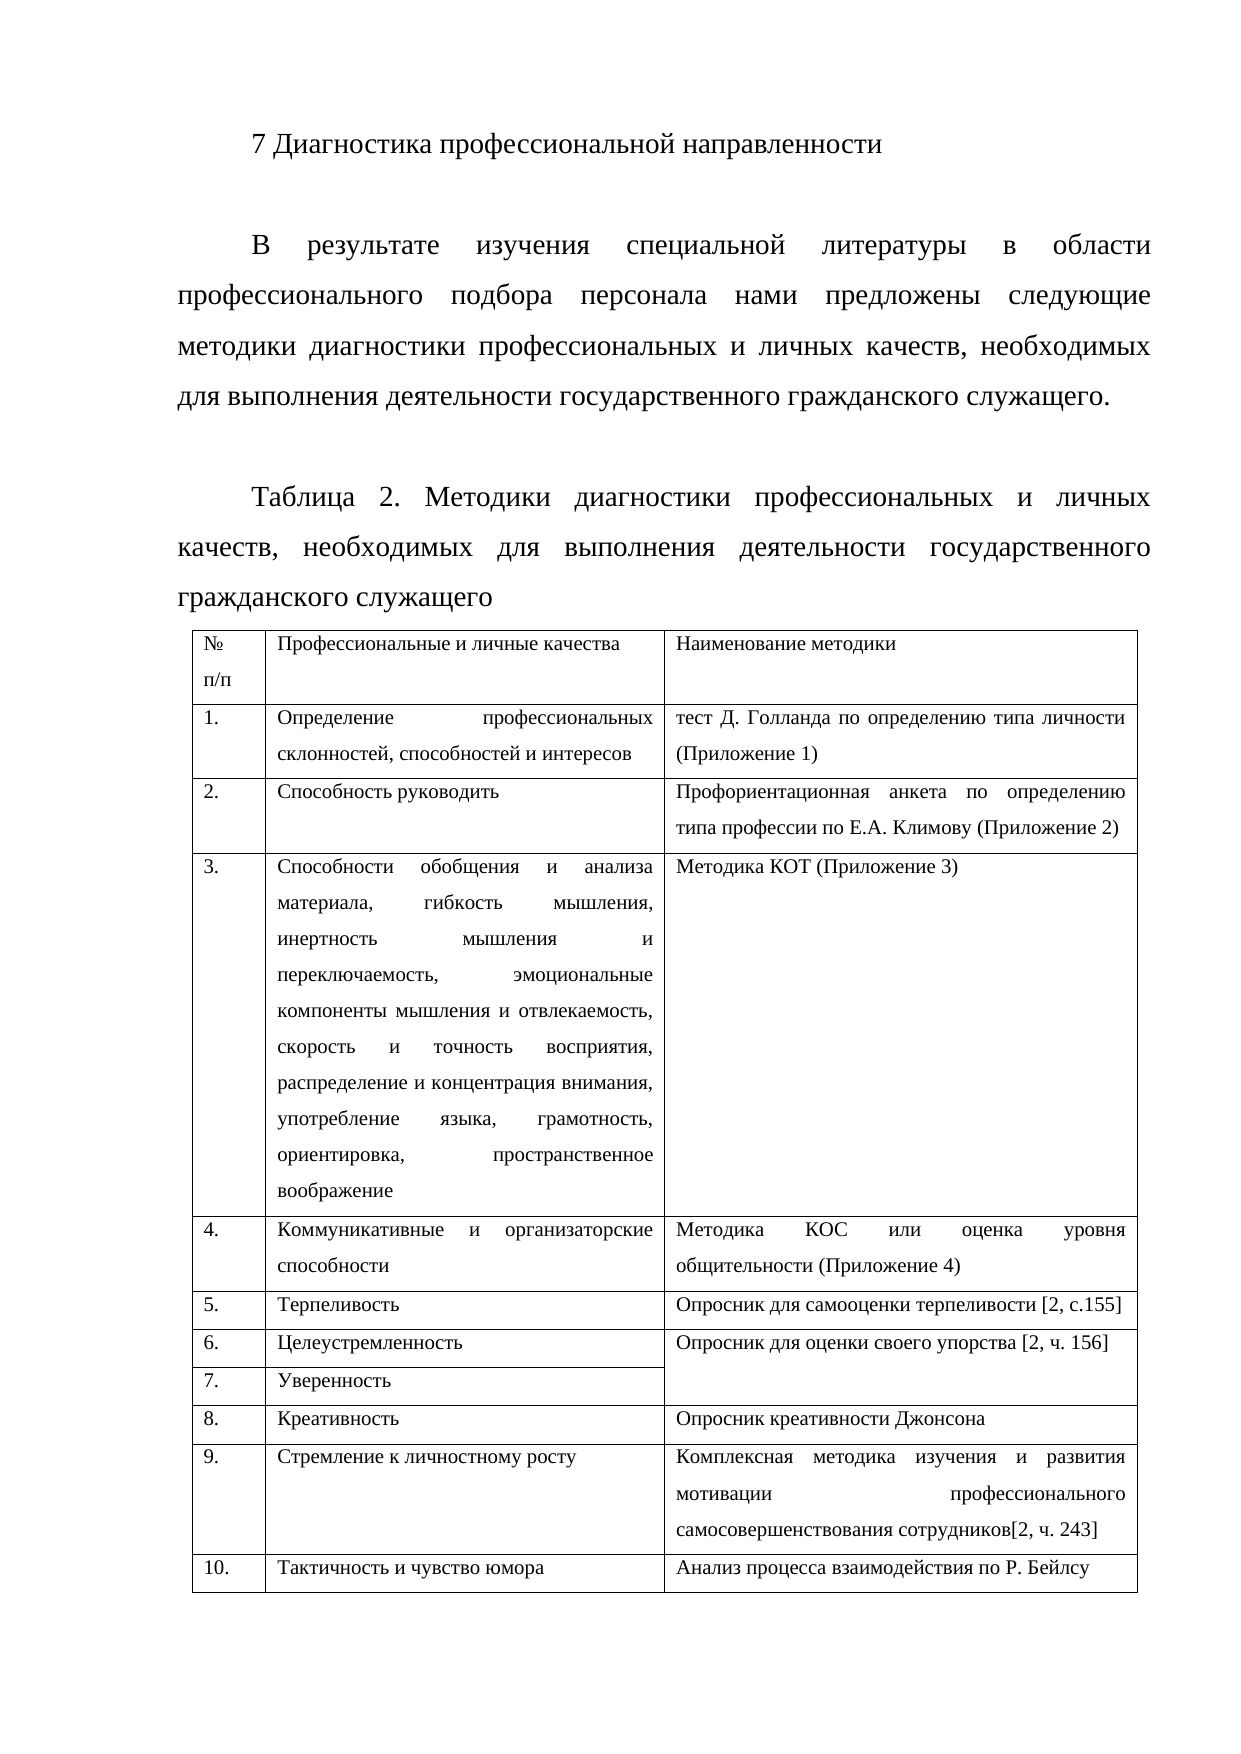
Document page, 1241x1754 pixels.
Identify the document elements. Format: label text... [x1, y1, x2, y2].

table_header Наименование методики [665, 631, 1137, 704]
table_cell Способность руководить [266, 779, 664, 852]
table_cell [193, 1292, 265, 1329]
table_cell Целеустремленность [266, 1330, 664, 1367]
table_cell Коммуникативные и организаторские способности [266, 1217, 664, 1291]
table_cell [193, 1368, 265, 1405]
table_cell [193, 1445, 265, 1554]
table_cell [193, 1217, 265, 1291]
table_cell Опросник креативности Джонсона [665, 1406, 1137, 1443]
table_cell Опросник для оценки своего упорства [2, ч. 156] [665, 1330, 1137, 1405]
table_cell Анализ процесса взаимодействия по Р. Бейлсу [665, 1555, 1137, 1592]
table_cell Уверенность [266, 1368, 664, 1405]
table_cell [193, 1330, 265, 1367]
subtitle 7 Диагностика профессиональной направленности [177, 127, 1152, 160]
table_cell Определение профессиональных склонностей, способностей и интересов [266, 705, 664, 778]
table_cell тест Д. Голланда по определению типа личности (Приложение 1) [665, 705, 1137, 778]
table_cell [193, 779, 265, 852]
table_cell Креативность [266, 1406, 664, 1443]
table_header № п/п [193, 631, 265, 704]
table_cell [193, 854, 265, 1216]
table_cell Комплексная методика изучения и развития мотивации профессионального самосовершенствования сотрудников[2, ч. 243] [665, 1445, 1137, 1554]
table_header Профессиональные и личные качества [266, 631, 664, 704]
table_cell [193, 1406, 265, 1443]
table_cell [193, 705, 265, 778]
table_cell Терпеливость [266, 1292, 664, 1329]
table_cell Способности обобщения и анализа материала, гибкость мышления, инертность мышления и переключаемость, эмоциональные компоненты мышления и отвлекаемость, скорость и точность восприятия, распределение и концентрация внимания, употребление языка, грамотность, ориентировка, пространственное воображение [266, 854, 664, 1216]
table_cell Методика КОТ (Приложение 3) [665, 854, 1137, 1216]
table_cell Тактичность и чувство юмора [266, 1555, 664, 1592]
table_cell Стремление к личностному росту [266, 1445, 664, 1554]
table_cell [193, 1555, 265, 1592]
table_cell Методика КОС или оценка уровня общительности (Приложение 4) [665, 1217, 1137, 1291]
table_cell Профориентационная анкета по определению типа профессии по Е.А. Климову (Приложение 2) [665, 779, 1137, 852]
text В результате изучения специальной литературы в области профессионального подбора персонала нами предложены следующие методики диагностики профессиональных и личных качеств, необходимых для выполнения деятельности государственного гражданского служащего. [177, 227, 1152, 412]
text Таблица 2. Методики диагностики профессиональных и личных качеств, необходимых для выполнения деятельности государственного гражданского служащего [177, 479, 1152, 613]
table_cell Опросник для самооценки терпеливости [2, с.155] [665, 1292, 1137, 1329]
